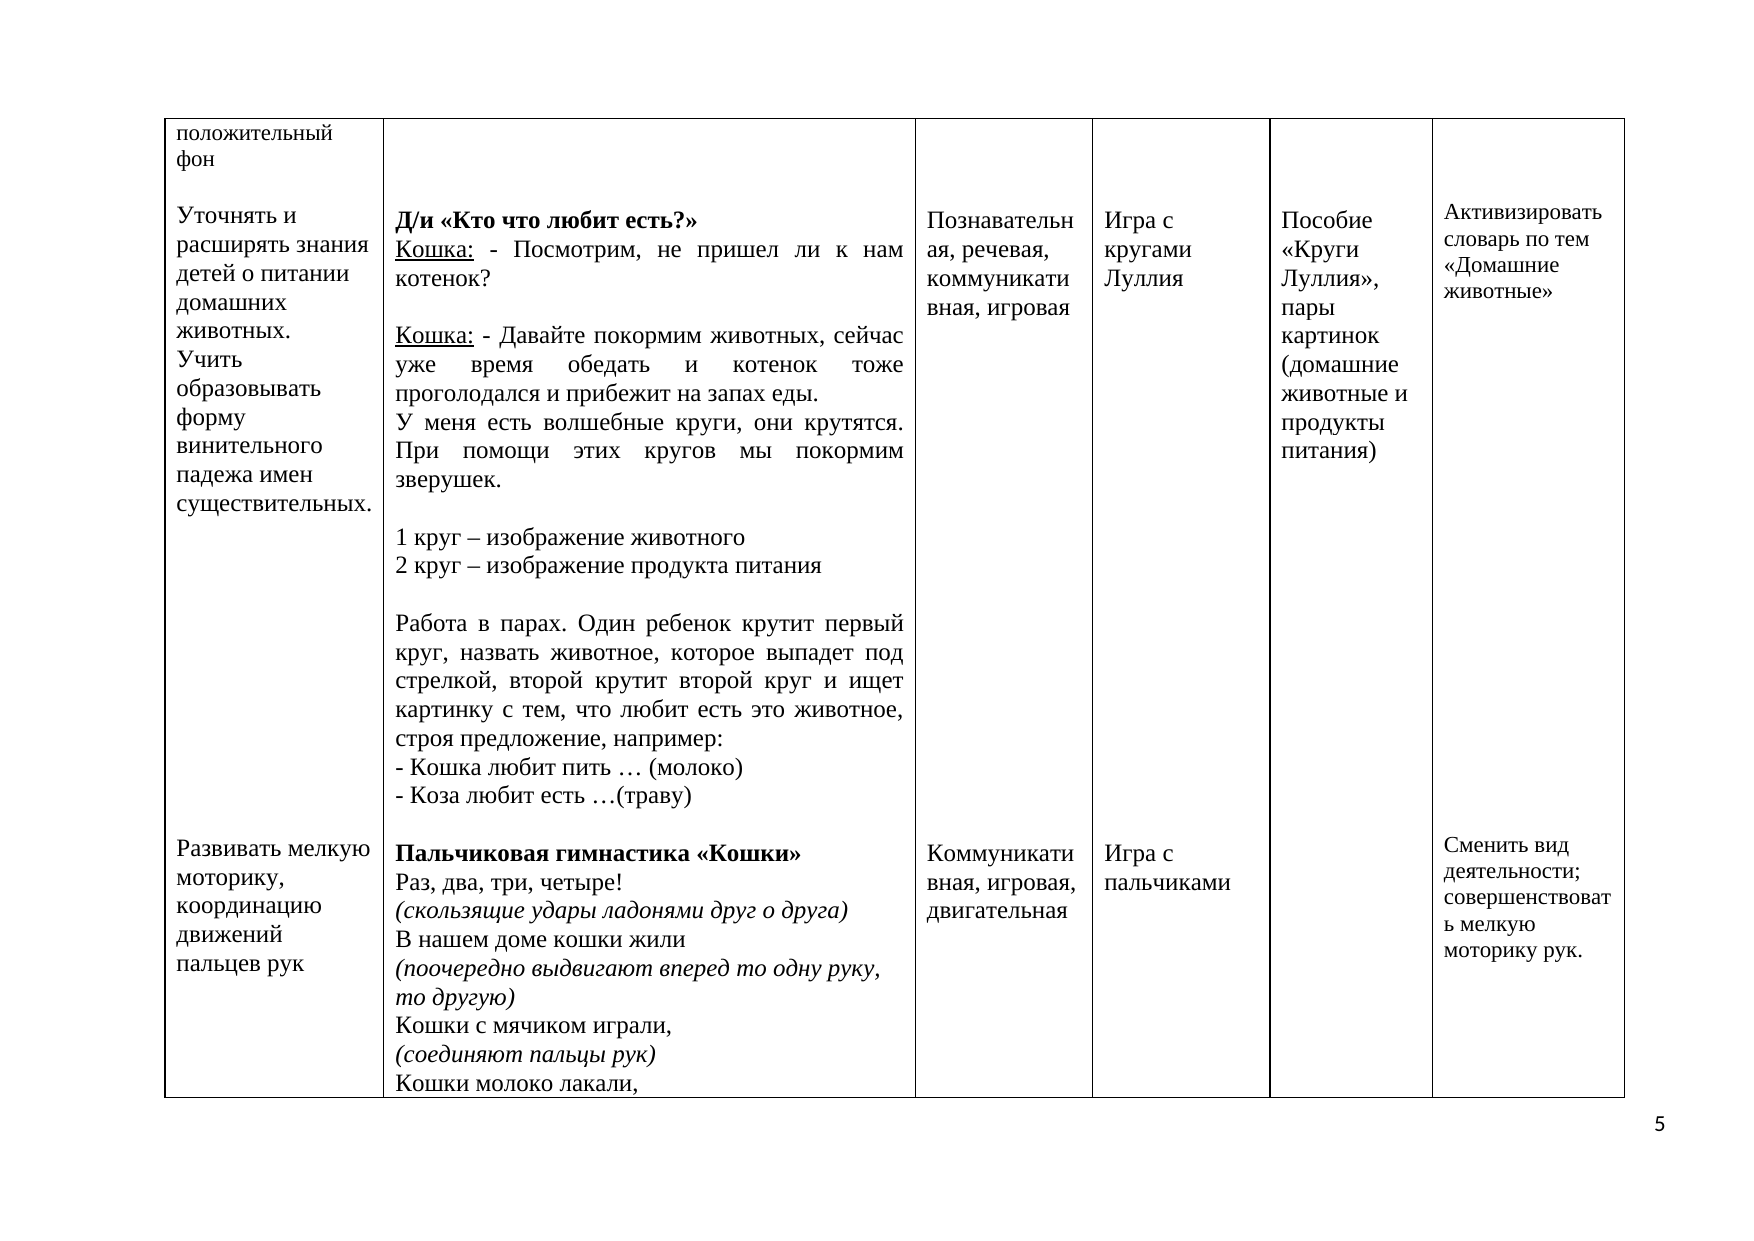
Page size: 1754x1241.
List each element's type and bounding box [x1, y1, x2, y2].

table_cell [1433, 119, 1624, 1097]
table_cell [1271, 119, 1432, 1097]
table_cell [384, 119, 915, 1097]
table_cell [916, 119, 1092, 1097]
table_cell [1093, 119, 1269, 1097]
table_cell [166, 119, 383, 1097]
